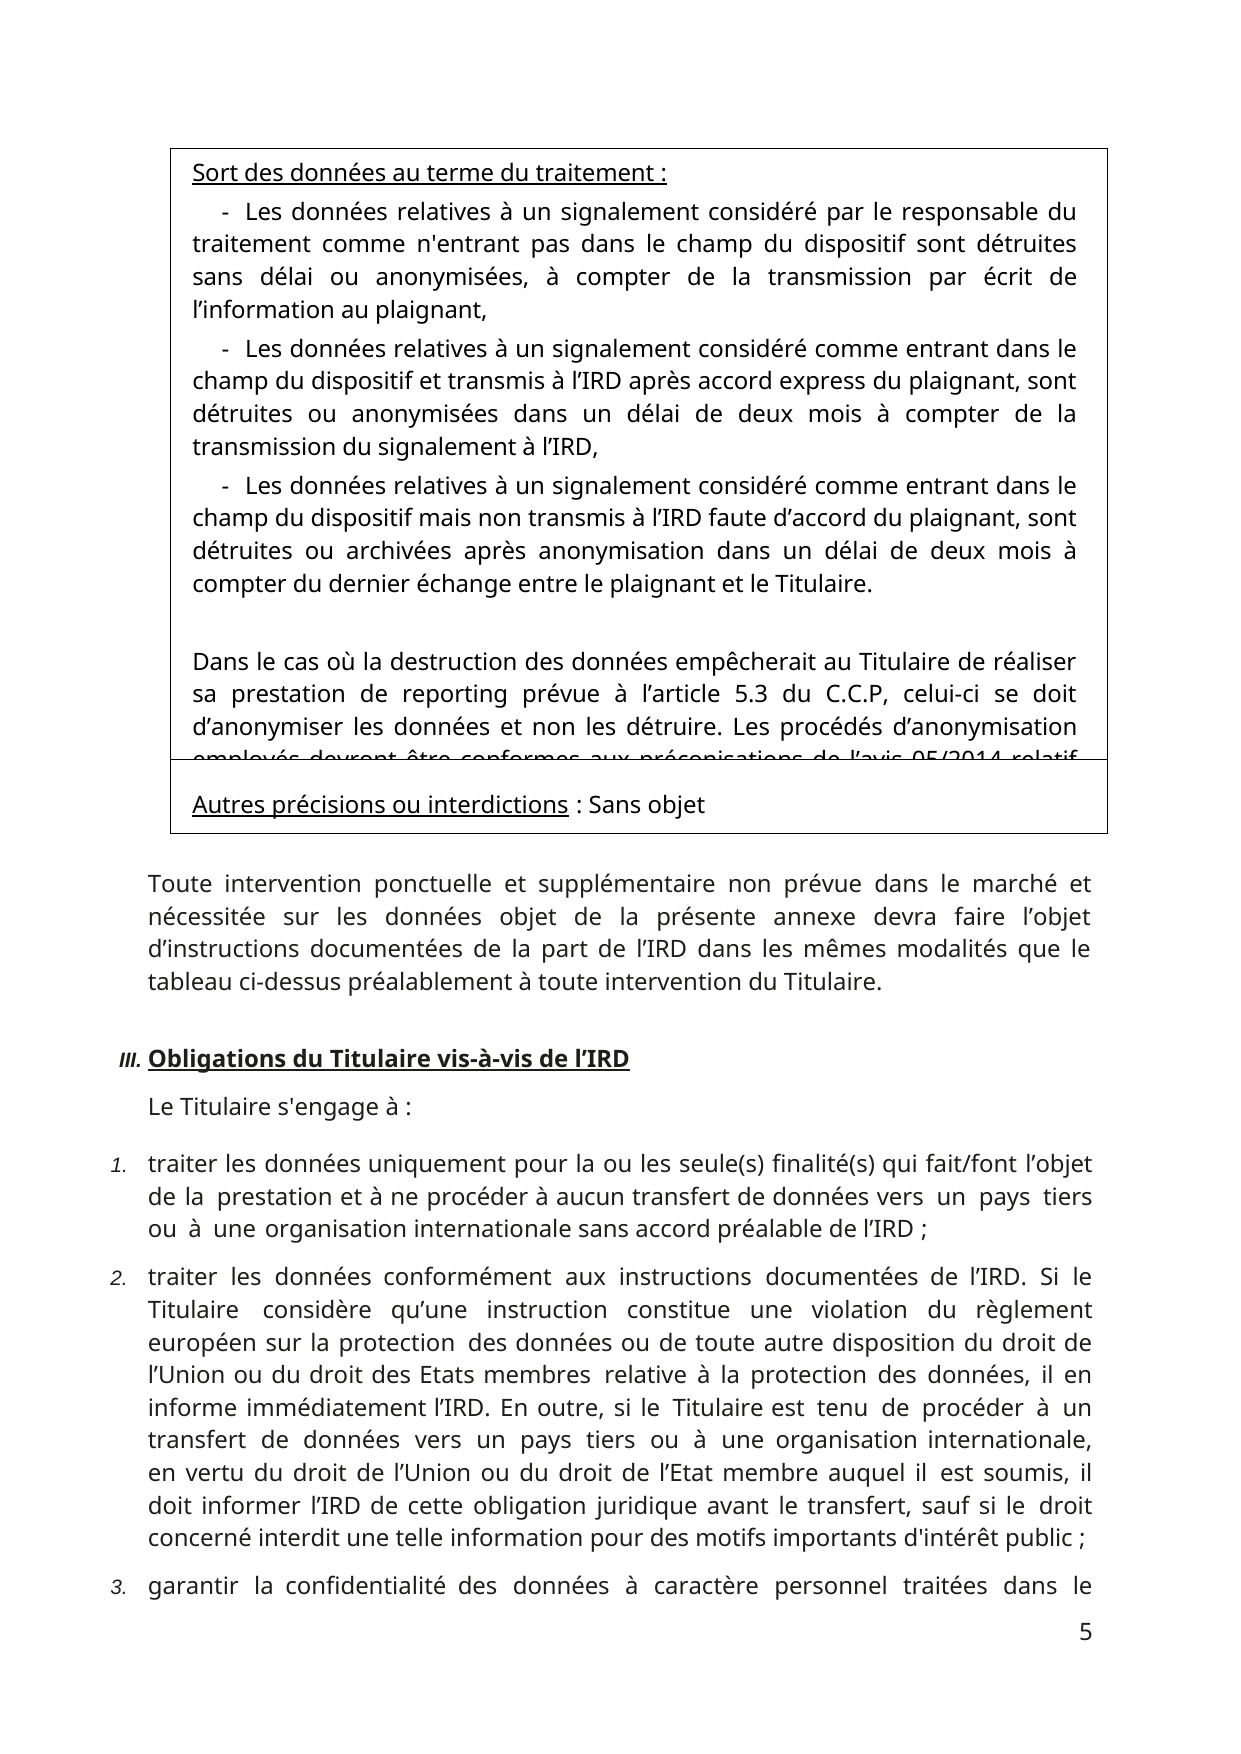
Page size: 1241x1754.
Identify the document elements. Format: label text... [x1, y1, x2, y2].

text Le Titulaire s'engage à : [148, 1089, 1093, 1122]
table_cell Autres précisions ou interdictions : Sans objet [171, 760, 1107, 833]
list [110, 1569, 1093, 1602]
text Toute intervention ponctuelle et supplémentaire non prévue dans le marché et nécessitée sur les données objet de la présente annexe devra faire l’objet d’instructions documentées de la part de l’IRD dans les mêmes modalités que le tableau ci-dessus préalablement à toute intervention du Titulaire. [148, 867, 1093, 997]
table_cell Sort des données au terme du traitement : Les données relatives à un signalement considéré par le responsable du traitement comme n'entrant pas dans le champ du dispositif sont détruites sans délai ou anonymisées, à compter de la transmission par écrit de l’information au plaignant, Les données relatives à un signalement considéré comme entrant dans le champ du dispositif et transmis à l’IRD après accord express du plaignant, sont détruites ou anonymisées dans un délai de deux mois à compter de la transmission du signalement à l’IRD, Les données relatives à un signalement considéré comme entrant dans le champ du dispositif mais non transmis à l’IRD faute d’accord du plaignant, sont détruites ou archivées après anonymisation dans un délai de deux mois à compter du dernier échange entre le plaignant et le Titulaire. Dans le cas où la destruction des données empêcherait au Titulaire de réaliser sa prestation de reporting prévue à l’article 5.3 du C.C.P, celui-ci se doit d’anonymiser les données et non les détruire. Les procédés d’anonymisation employés devront être conformes aux préconisations de l’avis 05/2014 relatif aux techniques d’anonymisation du Comité Européen de la Protection des Données (CEPD). [171, 149, 1107, 758]
list traiter les données conformément aux instructions documentées de l’IRD. Si le Titulaire considère qu’une instruction constitue une violation du règlement européen sur la protection des données ou de toute autre disposition du droit de l’Union ou du droit des Etats membres relative à la protection des données, il en informe immédiatement l’IRD. En outre, si le Titulaire est tenu de procéder à un transfert de données vers un pays tiers ou à une organisation internationale, en vertu du droit de l’Union ou du droit de l’Etat membre auquel il est soumis, il doit informer l’IRD de cette obligation juridique avant le transfert, sauf si le droit concerné interdit une telle information pour des motifs importants d'intérêt public ; [110, 1260, 1093, 1554]
list traiter les données uniquement pour la ou les seule(s) finalité(s) qui fait/font l’objet de la prestation et à ne procéder à aucun transfert de données vers un pays tiers ou à une organisation internationale sans accord préalable de l’IRD ; [110, 1147, 1093, 1245]
list Obligations du Titulaire vis-à-vis de l’IRD [119, 1042, 1093, 1074]
